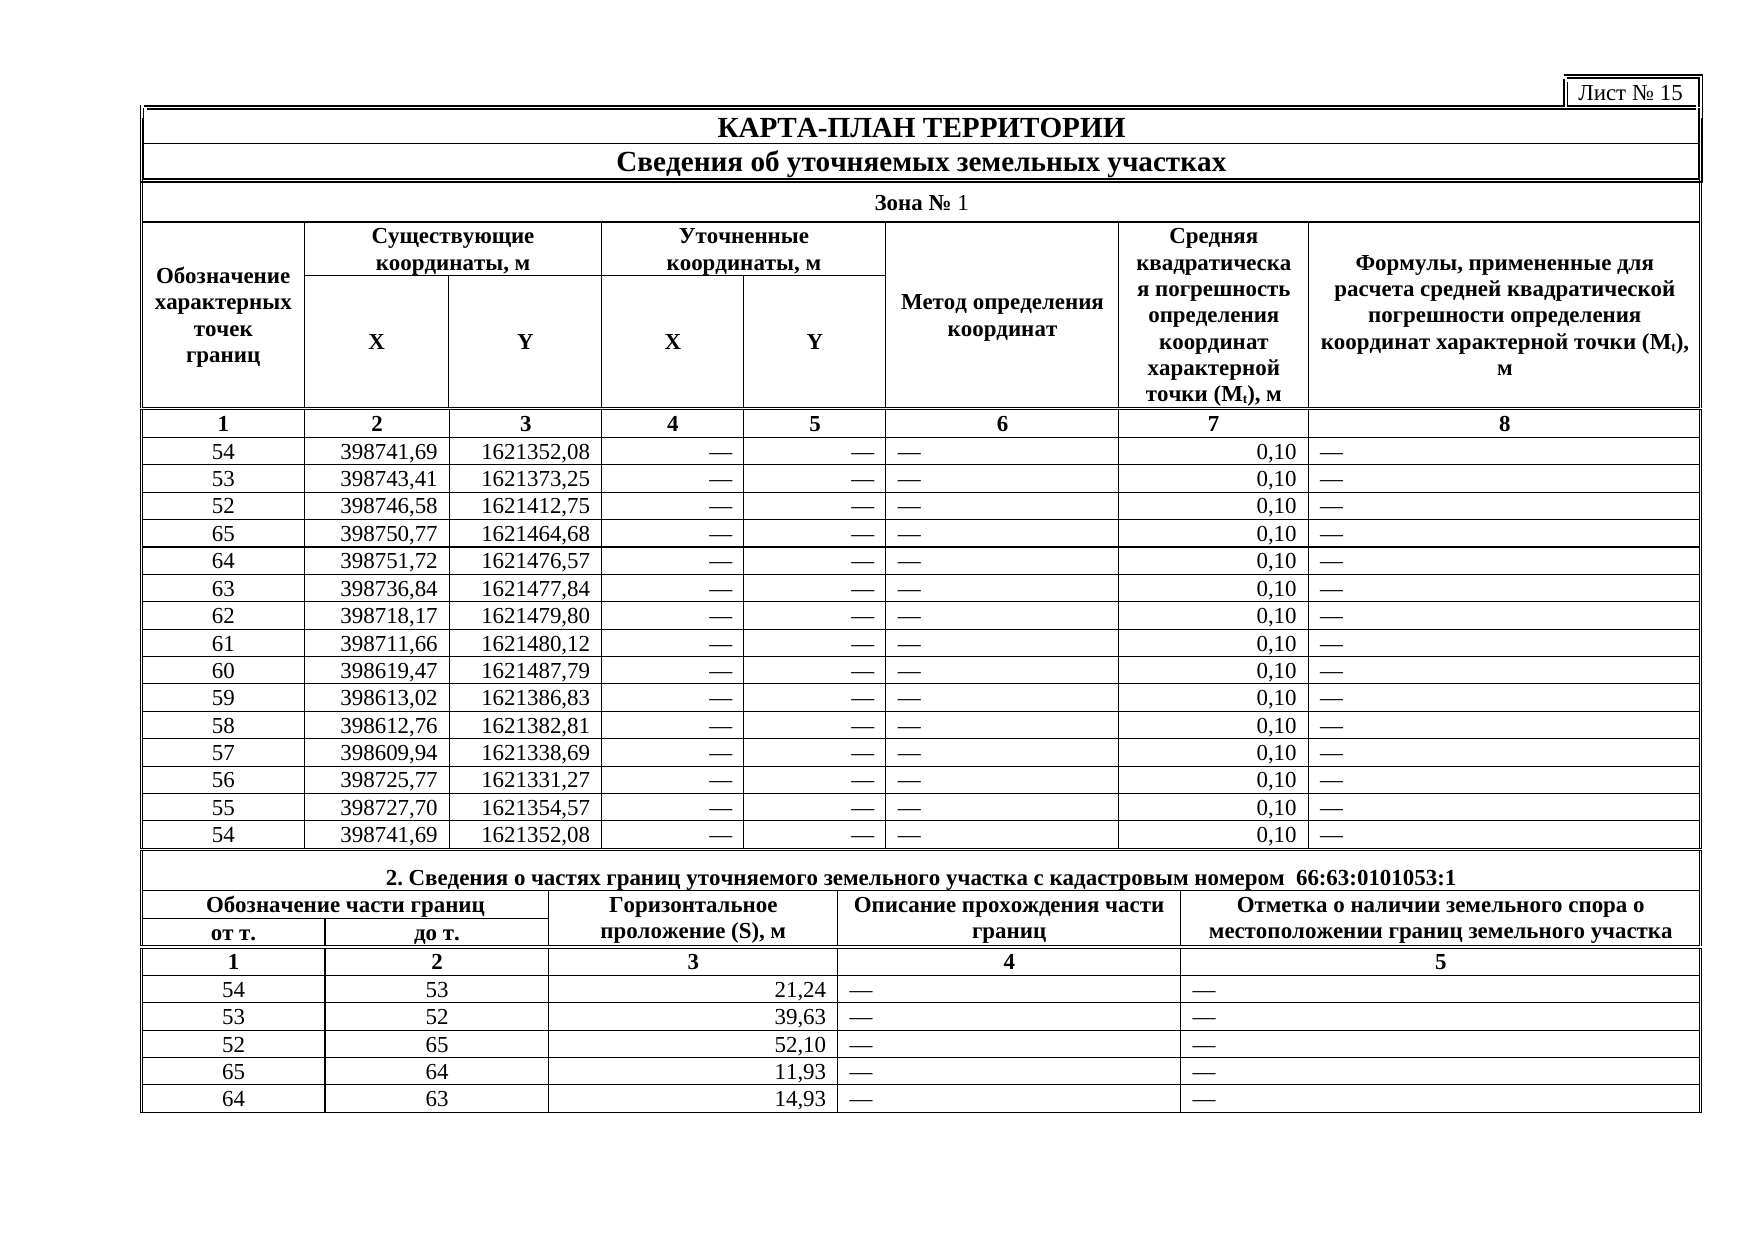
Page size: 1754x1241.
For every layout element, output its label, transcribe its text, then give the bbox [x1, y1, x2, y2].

table_cell 0,10 [1119, 684, 1308, 711]
table_cell — [1309, 630, 1699, 656]
table_cell 57 [143, 739, 304, 766]
table_cell — [838, 1003, 1180, 1029]
table_cell 398612,76 [305, 712, 449, 738]
table_cell — [838, 1085, 1180, 1112]
table_cell — [744, 739, 885, 766]
table_cell 52 [326, 1003, 548, 1029]
table_cell — [1309, 712, 1699, 738]
table_cell — [602, 465, 743, 492]
table_cell — [1309, 767, 1699, 793]
table_cell 54 [143, 821, 304, 848]
table_cell — [1181, 1058, 1699, 1084]
table_header 2 [305, 410, 449, 437]
table_cell — [1309, 794, 1699, 820]
table_cell 1621479,80 [450, 602, 601, 628]
table_cell — [886, 548, 1118, 574]
table_cell 65 [326, 1031, 548, 1057]
table_cell — [1309, 739, 1699, 766]
table_cell Средняя квадратическая погрешность определения координат характерной точки (Mt), м [1119, 223, 1308, 407]
table_cell 398741,69 [305, 821, 449, 848]
table_cell 0,10 [1119, 602, 1308, 628]
table_cell — [744, 520, 885, 546]
table_header Зона № 1 [144, 118, 1698, 143]
table_cell 398743,41 [305, 465, 449, 492]
table_cell 0,10 [1119, 465, 1308, 492]
table_cell 398718,17 [305, 602, 449, 628]
table_cell 65 [143, 1058, 324, 1084]
table_cell — [838, 976, 1180, 1002]
table_cell 0,10 [1119, 767, 1308, 793]
table_cell — [602, 684, 743, 711]
table_cell 64 [143, 1085, 324, 1112]
table_cell — [886, 575, 1118, 601]
table_cell — [1309, 821, 1699, 848]
table_cell 1621354,57 [450, 794, 601, 820]
table_cell 0,10 [1119, 548, 1308, 574]
table_cell — [602, 657, 743, 683]
table_cell — [886, 465, 1118, 492]
table_cell — [886, 821, 1118, 848]
table_cell 1621331,27 [450, 767, 601, 793]
table_cell — [744, 548, 885, 574]
table_cell — [744, 821, 885, 848]
table_cell — [744, 657, 885, 683]
table_cell 0,10 [1119, 657, 1308, 683]
table_cell Y [744, 276, 885, 407]
table_cell 1621412,75 [450, 493, 601, 519]
table_cell — [744, 684, 885, 711]
table_cell — [744, 712, 885, 738]
table_cell 54 [143, 976, 324, 1002]
table_cell — [1309, 684, 1699, 711]
table_cell 1621373,25 [450, 465, 601, 492]
table_cell 398751,72 [305, 548, 449, 574]
table_cell — [886, 684, 1118, 711]
table_cell 398613,02 [305, 684, 449, 711]
table_cell 0,10 [1119, 821, 1308, 848]
table_cell 39,63 [549, 1003, 837, 1029]
table_cell X [602, 276, 743, 407]
table_cell 63 [143, 575, 304, 601]
table_cell 1621386,83 [450, 684, 601, 711]
table_header 7 [1119, 410, 1308, 437]
table_cell — [744, 602, 885, 628]
table_cell — [886, 630, 1118, 656]
table_cell — [1309, 520, 1699, 546]
table_cell 1621480,12 [450, 630, 601, 656]
table_cell — [602, 739, 743, 766]
table_cell 1621477,84 [450, 575, 601, 601]
table_header Зона № 1 [144, 144, 1698, 178]
table_cell 398746,58 [305, 493, 449, 519]
table_cell 398736,84 [305, 575, 449, 601]
table_cell — [602, 630, 743, 656]
table_header 3 [450, 410, 601, 437]
table_cell 55 [143, 794, 304, 820]
table_header 5 [1181, 949, 1699, 975]
table_cell — [602, 602, 743, 628]
table_cell — [838, 1058, 1180, 1084]
table_cell Метод определения координат [886, 223, 1118, 407]
table_header 3 [549, 949, 837, 975]
table_cell — [886, 493, 1118, 519]
table_cell — [886, 438, 1118, 464]
table_cell Y [449, 276, 601, 407]
table_cell 52,10 [549, 1031, 837, 1057]
table_cell 62 [143, 602, 304, 628]
table_cell 0,10 [1119, 794, 1308, 820]
table_cell 64 [143, 548, 304, 574]
table_cell 1621487,79 [450, 657, 601, 683]
table_cell 21,24 [549, 976, 837, 1002]
table_cell 11,93 [549, 1058, 837, 1084]
table_cell 54 [143, 438, 304, 464]
table_cell 398750,77 [305, 520, 449, 546]
table_cell — [886, 657, 1118, 683]
table_cell — [602, 821, 743, 848]
table_cell от т. [143, 919, 324, 945]
table_cell 60 [143, 657, 304, 683]
table_cell — [1309, 548, 1699, 574]
table_cell — [1181, 1031, 1699, 1057]
table_header 4 [838, 949, 1180, 975]
table_cell 398609,94 [305, 739, 449, 766]
table_cell 1621352,08 [450, 821, 601, 848]
table_cell 0,10 [1119, 712, 1308, 738]
table_cell — [744, 767, 885, 793]
table_cell 0,10 [1119, 493, 1308, 519]
table_cell Горизонтальное проложение (S), м [549, 891, 837, 945]
table_cell — [886, 767, 1118, 793]
table_cell Уточненные координаты, м [602, 223, 885, 275]
table_cell 398619,47 [305, 657, 449, 683]
table_cell — [886, 520, 1118, 546]
table_cell — [602, 493, 743, 519]
table_cell 53 [143, 1003, 324, 1029]
table_header 1 [143, 410, 304, 437]
table_header 5 [744, 410, 885, 437]
table_cell — [744, 794, 885, 820]
table_header Зона № 1 [143, 183, 1699, 221]
table_cell — [744, 493, 885, 519]
table_cell — [602, 438, 743, 464]
table_cell 61 [143, 630, 304, 656]
table_cell — [838, 1031, 1180, 1057]
table_cell — [744, 575, 885, 601]
table_cell — [1181, 1003, 1699, 1029]
table_cell — [602, 794, 743, 820]
table_cell — [1309, 575, 1699, 601]
table_header 6 [886, 410, 1118, 437]
table_cell — [1309, 602, 1699, 628]
table_cell 14,93 [549, 1085, 837, 1112]
table_cell — [886, 739, 1118, 766]
table_cell 1621382,81 [450, 712, 601, 738]
table_cell 63 [326, 1085, 548, 1112]
table_cell Обозначение характерных точек границ [143, 223, 304, 407]
table_cell 1621464,68 [450, 520, 601, 546]
table_cell 398741,69 [305, 438, 449, 464]
table_cell 56 [143, 767, 304, 793]
table_cell — [1181, 1085, 1699, 1112]
table_header 4 [602, 410, 743, 437]
table_header 1 [143, 949, 324, 975]
table_cell 53 [143, 465, 304, 492]
table_cell 1621338,69 [450, 739, 601, 766]
table_cell 64 [326, 1058, 548, 1084]
table_cell 65 [143, 520, 304, 546]
table_cell 58 [143, 712, 304, 738]
table_cell — [1309, 493, 1699, 519]
table_cell 398727,70 [305, 794, 449, 820]
table_cell Описание прохождения части границ [838, 891, 1180, 945]
table_cell — [744, 630, 885, 656]
table_cell — [1309, 438, 1699, 464]
table_cell 398725,77 [305, 767, 449, 793]
table_cell 0,10 [1119, 739, 1308, 766]
table_header 8 [1309, 410, 1699, 437]
table_cell 52 [143, 1031, 324, 1057]
table_cell — [602, 575, 743, 601]
table_cell 1621352,08 [450, 438, 601, 464]
table_cell 59 [143, 684, 304, 711]
table_cell — [602, 520, 743, 546]
table_cell Отметка о наличии земельного спора о местоположении границ земельного участка [1181, 891, 1699, 945]
table_cell — [1309, 657, 1699, 683]
table_cell 0,10 [1119, 630, 1308, 656]
table_cell 398711,66 [305, 630, 449, 656]
table_cell — [744, 465, 885, 492]
table_cell 0,10 [1119, 520, 1308, 546]
table_cell Формулы, примененные для расчета средней квадратической погрешности определения координат характерной точки (Mt), м [1309, 223, 1699, 407]
table_cell Существующие координаты, м [305, 223, 601, 275]
table_cell 1621476,57 [450, 548, 601, 574]
table_cell — [1309, 465, 1699, 492]
table_cell — [886, 794, 1118, 820]
table_cell — [886, 712, 1118, 738]
table_cell 0,10 [1119, 575, 1308, 601]
table_cell — [602, 767, 743, 793]
table_cell — [602, 548, 743, 574]
table_cell 0,10 [1119, 438, 1308, 464]
table_cell 53 [326, 976, 548, 1002]
table_cell — [1181, 976, 1699, 1002]
table_cell 52 [143, 493, 304, 519]
table_cell X [305, 276, 448, 407]
table_cell до т. [326, 919, 548, 945]
table_cell — [602, 712, 743, 738]
table_header 2. Сведения о частях границ уточняемого земельного участка с кадастровым номером 66:63:0101053:1 [143, 851, 1699, 890]
table_cell Обозначение части границ [143, 891, 548, 917]
table_header 2 [326, 949, 548, 975]
table_cell — [886, 602, 1118, 628]
table_cell — [744, 438, 885, 464]
